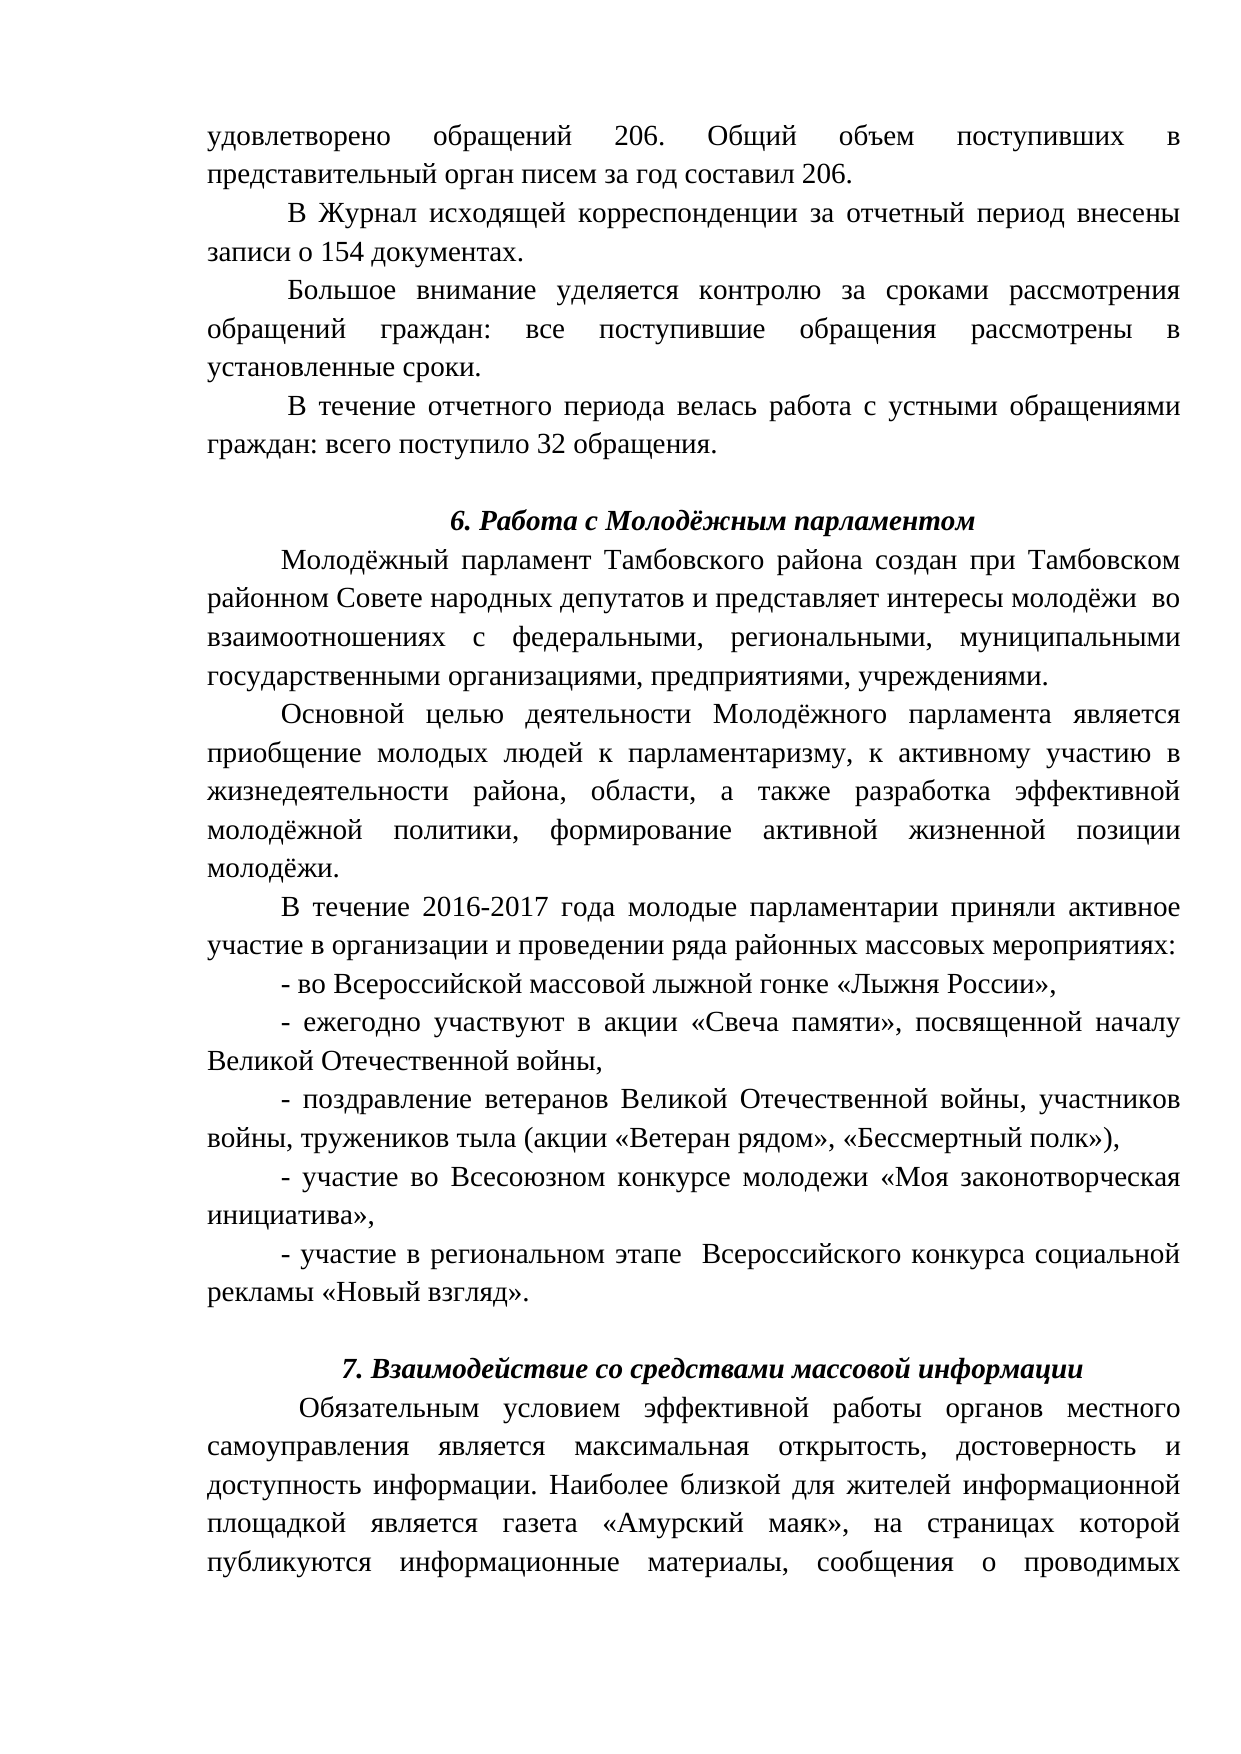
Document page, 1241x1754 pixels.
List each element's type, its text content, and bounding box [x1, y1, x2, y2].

text - участие во Всесоюзном конкурсе молодежи «Моя законотворческая инициатива», [207, 1159, 1181, 1231]
text - участие в региональном этапе Всероссийского конкурса социальной рекламы «Новый взгляд». [207, 1236, 1181, 1308]
text - поздравление ветеранов Великой Отечественной войны, участников войны, тружеников тыла (акции «Ветеран рядом», «Бессмертный полк»), [207, 1082, 1181, 1154]
text Основной целью деятельности Молодёжного парламента является приобщение молодых людей к парламентаризму, к активному участию в жизнедеятельности района, области, а также разработка эффективной молодёжной политики, формирование активной жизненной позиции молодёжи. [207, 696, 1181, 884]
text В течение отчетного периода велась работа с устными обращениями граждан: всего поступило 32 обращения. [207, 388, 1181, 460]
text Молодёжный парламент Тамбовского района создан при Тамбовском районном Совете народных депутатов и представляет интересы молодёжи во взаимоотношениях с федеральными, региональными, муниципальными государственными организациями, предприятиями, учреждениями. [207, 542, 1181, 691]
text 6. Работа с Молодёжным парламентом [244, 503, 1181, 537]
text 7. Взаимодействие со средствами массовой информации [244, 1351, 1181, 1385]
text - во Всероссийской массовой лыжной гонке «Лыжня России», [207, 966, 1181, 999]
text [207, 1390, 1181, 1578]
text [207, 118, 1181, 190]
text - ежегодно участвуют в акции «Свеча памяти», посвященной началу Великой Отечественной войны, [207, 1004, 1181, 1077]
text В Журнал исходящей корреспонденции за отчетный период внесены записи о 154 документах. [207, 195, 1181, 267]
text Большое внимание уделяется контролю за сроками рассмотрения обращений граждан: все поступившие обращения рассмотрены в установленные сроки. [207, 272, 1181, 383]
text В течение 2016-2017 года молодые парламентарии приняли активное участие в организации и проведении ряда районных массовых мероприятиях: [207, 889, 1181, 961]
